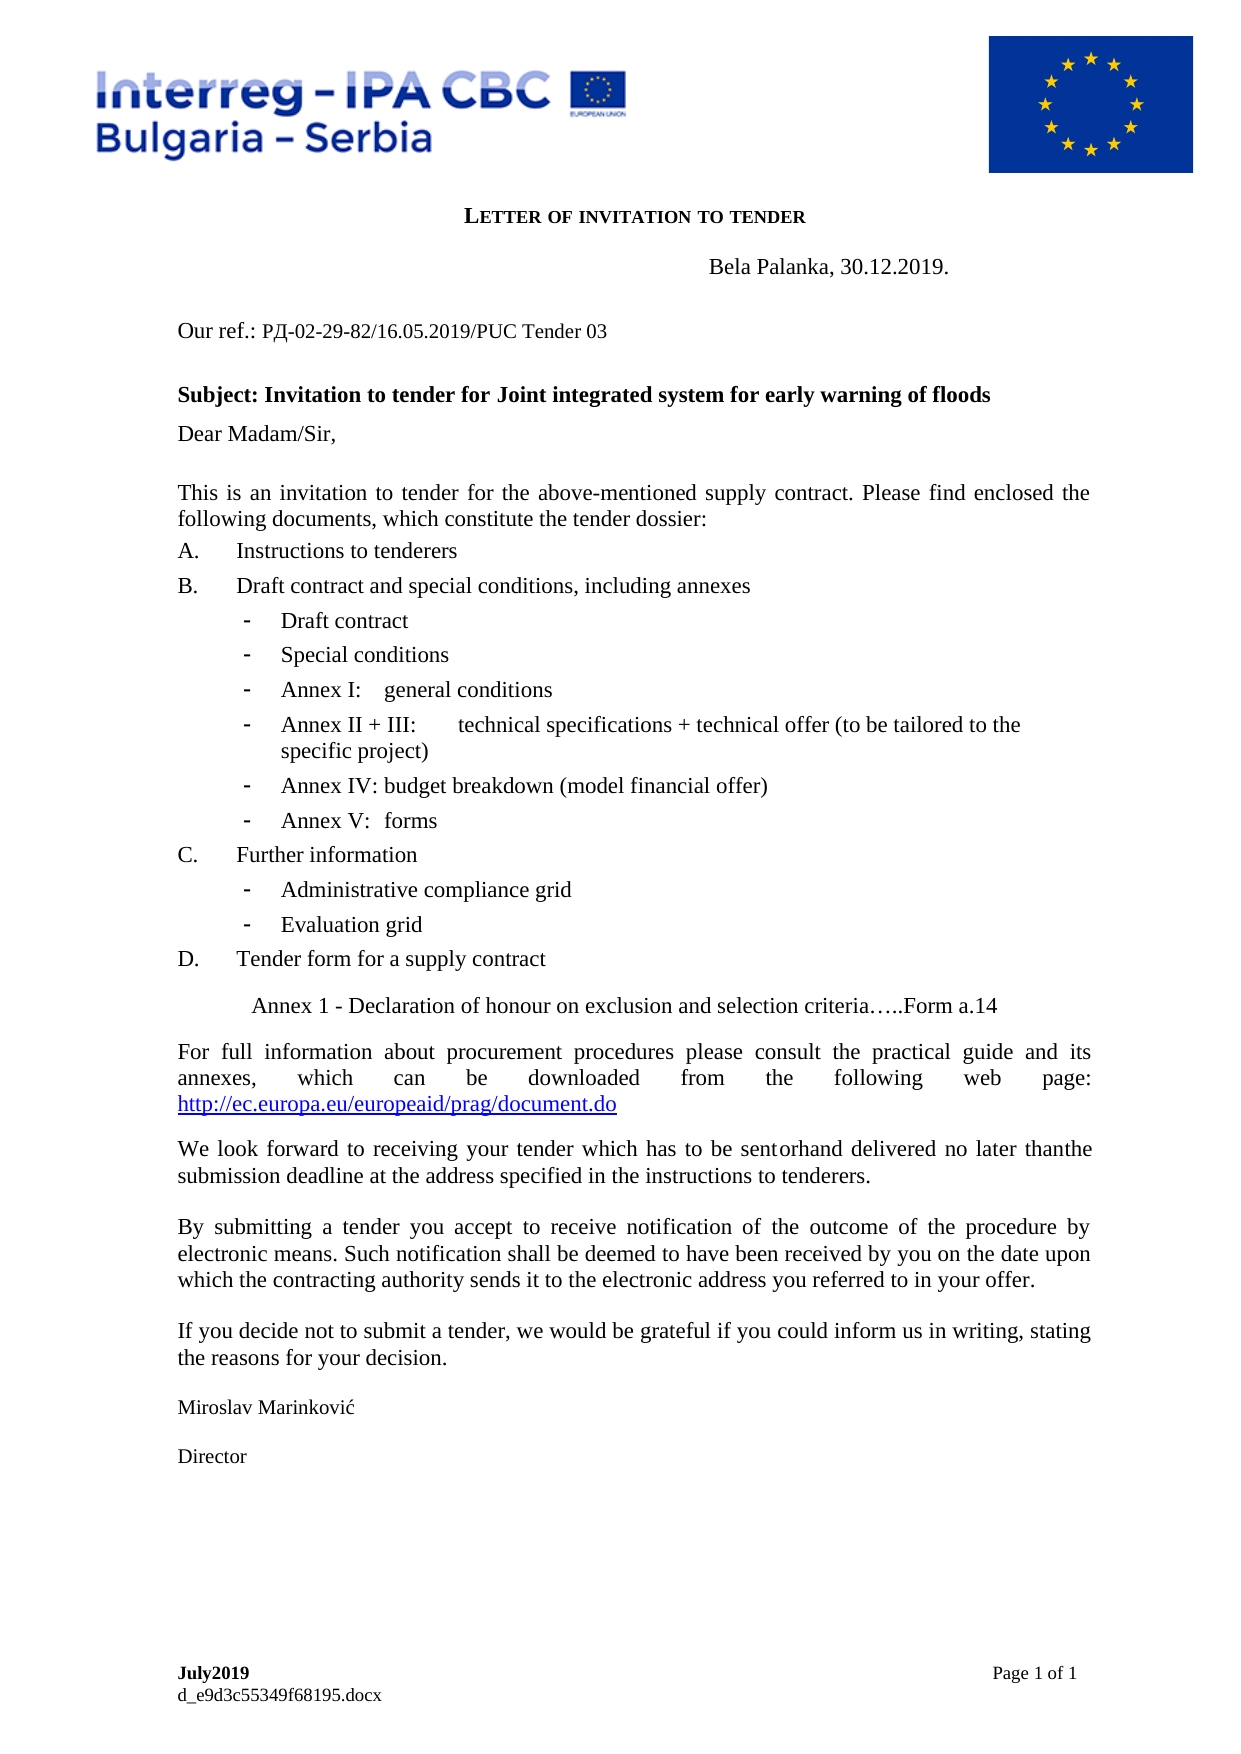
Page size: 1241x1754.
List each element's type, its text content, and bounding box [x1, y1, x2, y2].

text Bela Palanka, 30.12.2019. [709, 253, 1092, 279]
text If you decide not to submit a tender, we would be grateful if you could inform us in writing, stating the reasons for your decision. [177, 1317, 1092, 1370]
picture [988, 36, 1194, 173]
list Annex I: general conditions [243, 676, 1092, 703]
text This is an invitation to tender for the above-mentioned supply contract. Please find enclosed the following documents, which constitute the tender dossier: [177, 478, 1092, 531]
text Director [177, 1444, 1092, 1468]
list Annex II + III: technical specifications + technical offer (to be tailored to the specific project) [243, 711, 1092, 764]
text Letter of invitation to tender [177, 202, 1092, 228]
text Annex 1 - Declaration of honour on exclusion and selection criteria…..Form a.14 [177, 993, 1092, 1019]
text For full information about procurement procedures please consult the practical guide and its annexes, which can be downloaded from the following web page: http://ec.europa.eu/europeaid/prag/document.do [177, 1038, 1092, 1117]
list Instructions to tenderers [177, 537, 1092, 564]
text Our ref.: РД-02-29-82/16.05.2019/PUC Tender 03 [177, 317, 1092, 343]
list Special conditions [243, 642, 1092, 668]
text Miroslav Marinković [177, 1395, 1092, 1419]
list Further information [177, 841, 1092, 868]
text Subject: Invitation to tender for Joint integrated system for early warning of floods [177, 381, 1092, 407]
list Draft contract [243, 607, 1092, 633]
list Annex IV: budget breakdown (model financial offer) [243, 772, 1092, 798]
list Administrative compliance grid [243, 876, 1092, 902]
picture [70, 44, 653, 180]
list Draft contract and special conditions, including annexes [177, 572, 1092, 598]
list Tender form for a supply contract [177, 945, 1092, 972]
text We look forward to receiving your tender which has to be sentorhand delivered no later thanthe submission deadline at the address specified in the instructions to tenderers. [177, 1136, 1092, 1188]
text By submitting a tender you accept to receive notification of the outcome of the procedure by electronic means. Such notification shall be deemed to have been received by you on the date upon which the contracting authority sends it to the electronic address you referred to in your offer. [177, 1213, 1092, 1292]
text Dear Madam/Sir, [177, 419, 1092, 446]
list Evaluation grid [243, 911, 1092, 937]
list Annex V: forms [243, 807, 1092, 833]
